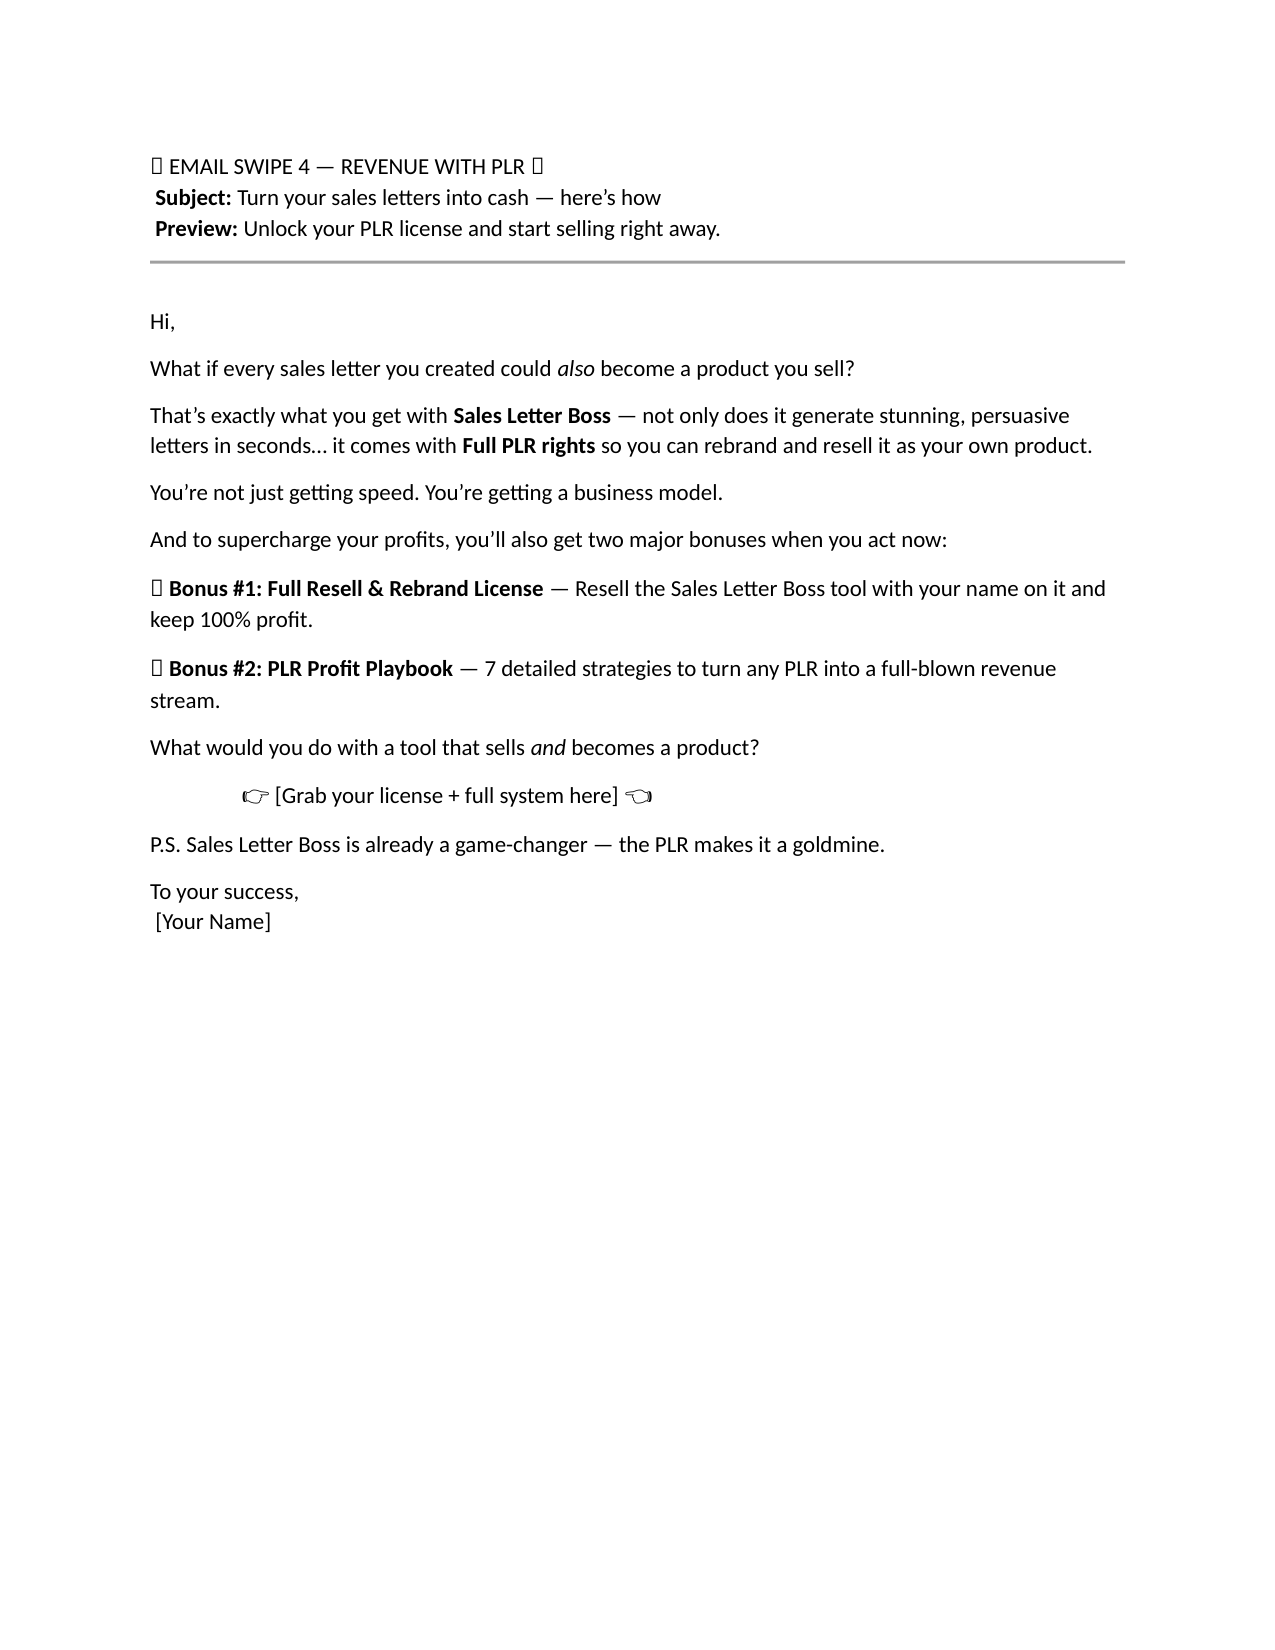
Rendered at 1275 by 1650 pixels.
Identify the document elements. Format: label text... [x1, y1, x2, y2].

text That’s exactly what you get with Sales Letter Boss — not only does it generate stunning, persuasive letters in seconds… it comes with Full PLR rights so you can rebrand and resell it as your own product. [150, 401, 1125, 459]
text And to supercharge your profits, you’ll also get two major bonuses when you act now: [150, 525, 1125, 553]
text 🔥 Bonus #2: PLR Profit Playbook — 7 detailed strategies to turn any PLR into a full-blown revenue stream. [150, 652, 1125, 714]
text What would you do with a tool that sells and becomes a product? [150, 733, 1125, 761]
text To your success, [Your Name] [150, 877, 1125, 935]
text 🔥 EMAIL SWIPE 4 — REVENUE WITH PLR 🔥 Subject: Turn your sales letters into cash — here’s how Preview: Unlock your PLR license and start selling right away. [150, 150, 1125, 242]
text P.S. Sales Letter Boss is already a game-changer — the PLR makes it a goldmine. [150, 830, 1125, 858]
text 👉 [Grab your license + full system here] 👈 [150, 779, 1125, 811]
text Hi, [150, 307, 1125, 335]
text 🔥 Bonus #1: Full Resell & Rebrand License — Resell the Sales Letter Boss tool with your name on it and keep 100% profit. [150, 572, 1125, 633]
text You’re not just getting speed. You’re getting a business model. [150, 478, 1125, 506]
text What if every sales letter you created could also become a product you sell? [150, 354, 1125, 382]
